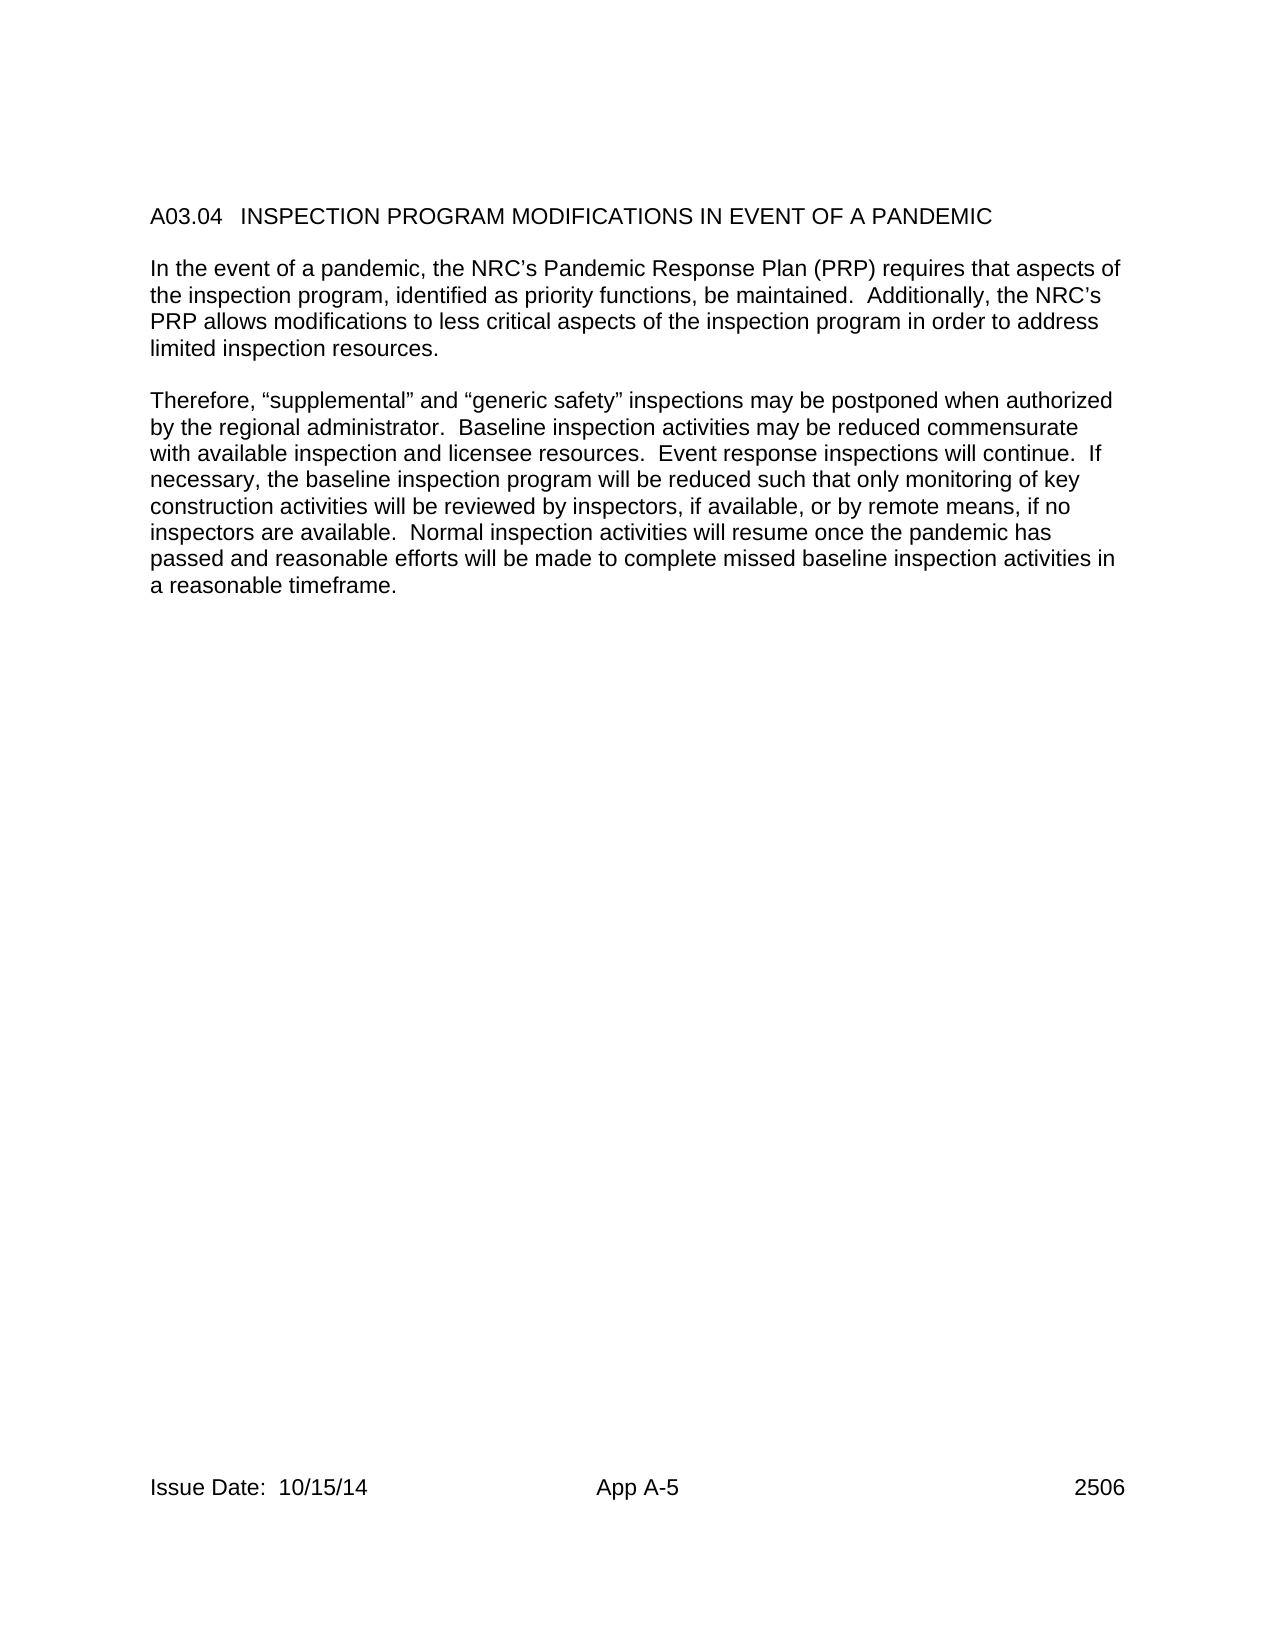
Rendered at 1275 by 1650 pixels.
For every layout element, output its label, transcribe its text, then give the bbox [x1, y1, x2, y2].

text A03.04 INSPECTION PROGRAM MODIFICATIONS IN EVENT OF A PANDEMIC [150, 203, 1125, 229]
text In the event of a pandemic, the NRC’s Pandemic Response Plan (PRP) requires that aspects of the inspection program, identified as priority functions, be maintained. Additionally, the NRC’s PRP allows modifications to less critical aspects of the inspection program in order to address limited inspection resources. [150, 255, 1125, 361]
text Therefore, “supplemental” and “generic safety” inspections may be postponed when authorized by the regional administrator. Baseline inspection activities may be reduced commensurate with available inspection and licensee resources. Event response inspections will continue. If necessary, the baseline inspection program will be reduced such that only monitoring of key construction activities will be reviewed by inspectors, if available, or by remote means, if no inspectors are available. Normal inspection activities will resume once the pandemic has passed and reasonable efforts will be made to complete missed baseline inspection activities in a reasonable timeframe. [150, 387, 1125, 598]
